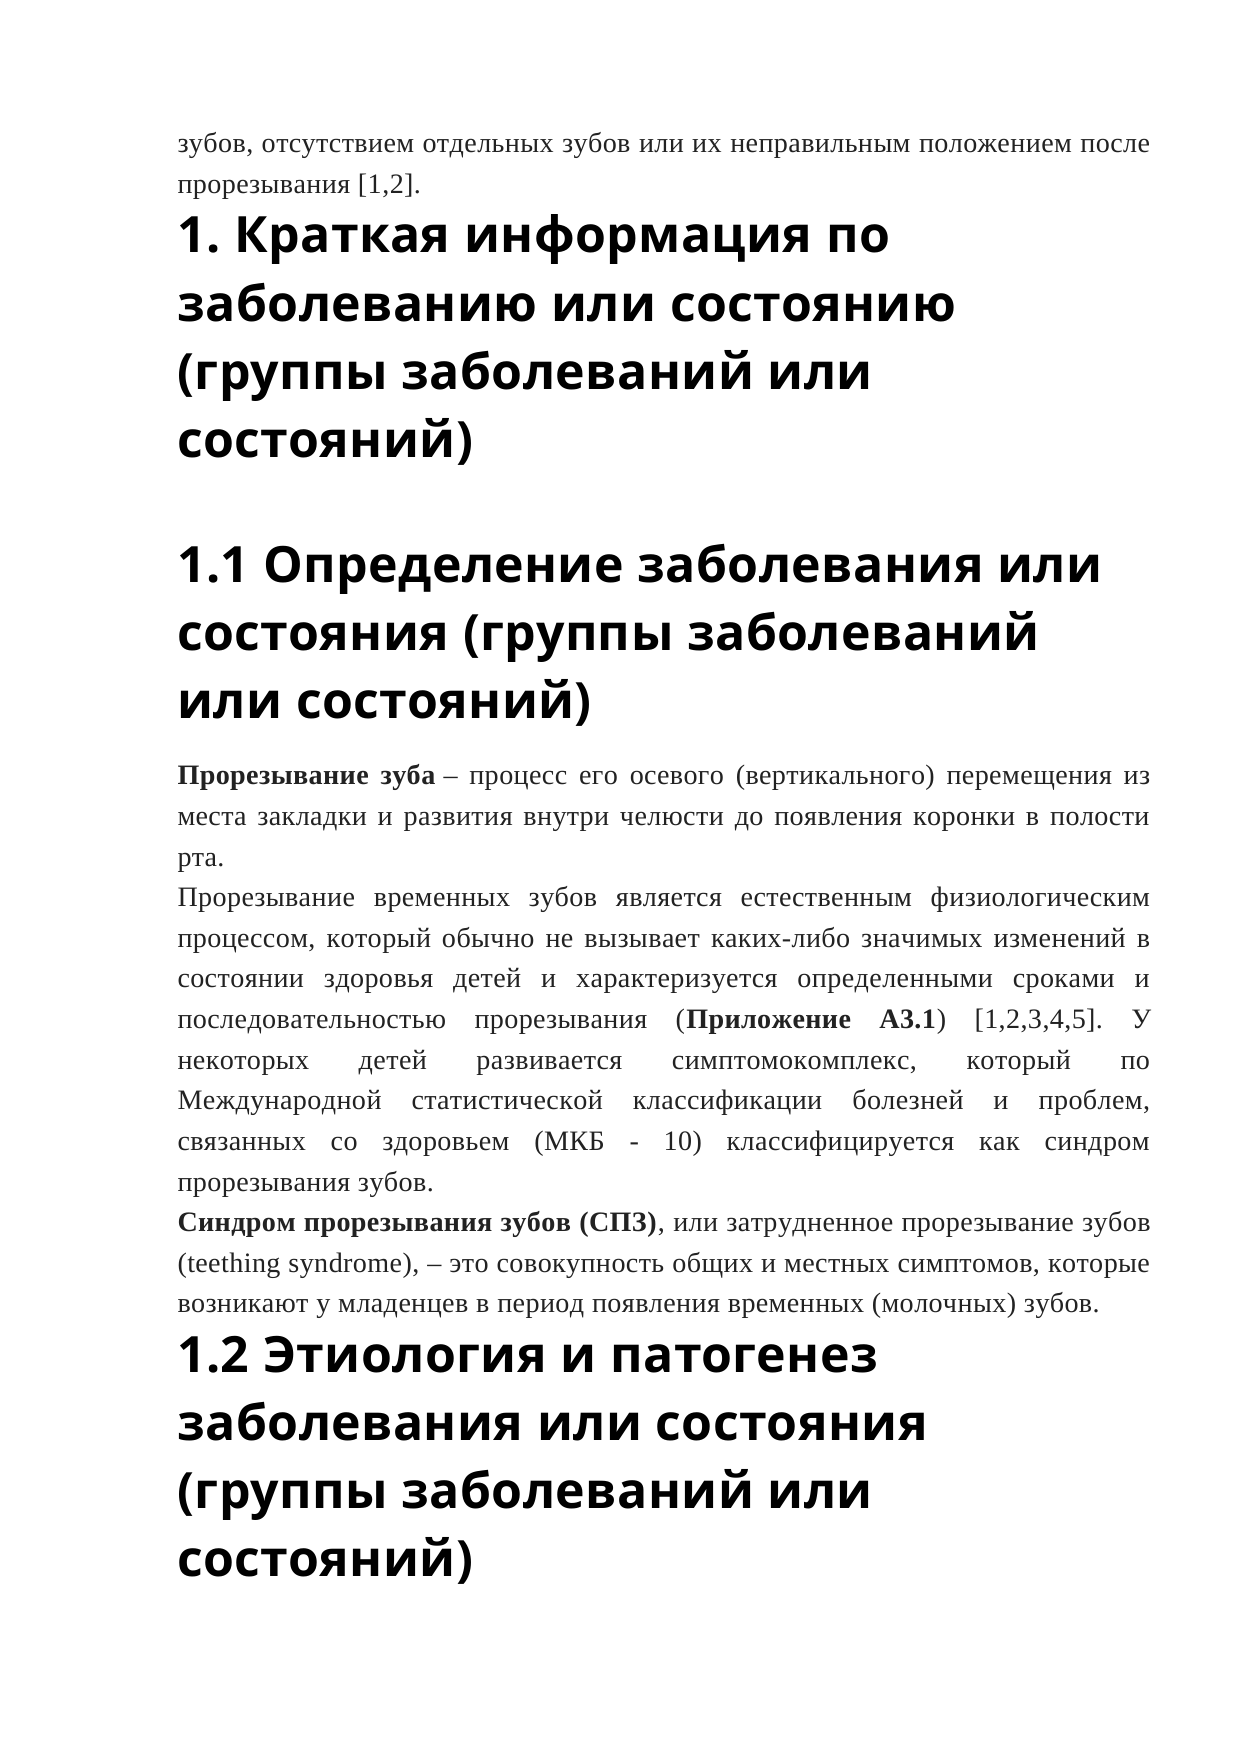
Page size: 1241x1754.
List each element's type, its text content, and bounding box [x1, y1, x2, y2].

text 1.2 Этиология и патогенез заболевания или состояния (группы заболеваний или состояний) [177, 1319, 1152, 1591]
text Прорезывание зуба – процесс его осевого (вертикального) перемещения из места закладки и развития внутри челюсти до появления коронки в полости рта. [177, 750, 1152, 872]
text 1.1 Определение заболевания или состояния (группы заболеваний или состояний) [177, 529, 1152, 733]
text Синдром прорезывания зубов (СПЗ), или затрудненное прорезывание зубов (teething syndrome), – это совокупность общих и местных симптомов, которые возникают у младенцев в период появления временных (молочных) зубов. [177, 1197, 1152, 1319]
text 1. Краткая информация по заболеванию или состоянию (группы заболеваний или состояний) [177, 199, 1152, 472]
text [177, 118, 1152, 199]
text Прорезывание временных зубов является естественным физиологическим процессом, который обычно не вызывает каких-либо значимых изменений в состоянии здоровья детей и характеризуется определенными сроками и последовательностью прорезывания (Приложение А3.1) [1,2,3,4,5]. У некоторых детей развивается симптомокомплекс, который по Международной статистической классификации болезней и проблем, связанных со здоровьем (МКБ - 10) классифицируется как синдром прорезывания зубов. [177, 872, 1152, 1197]
